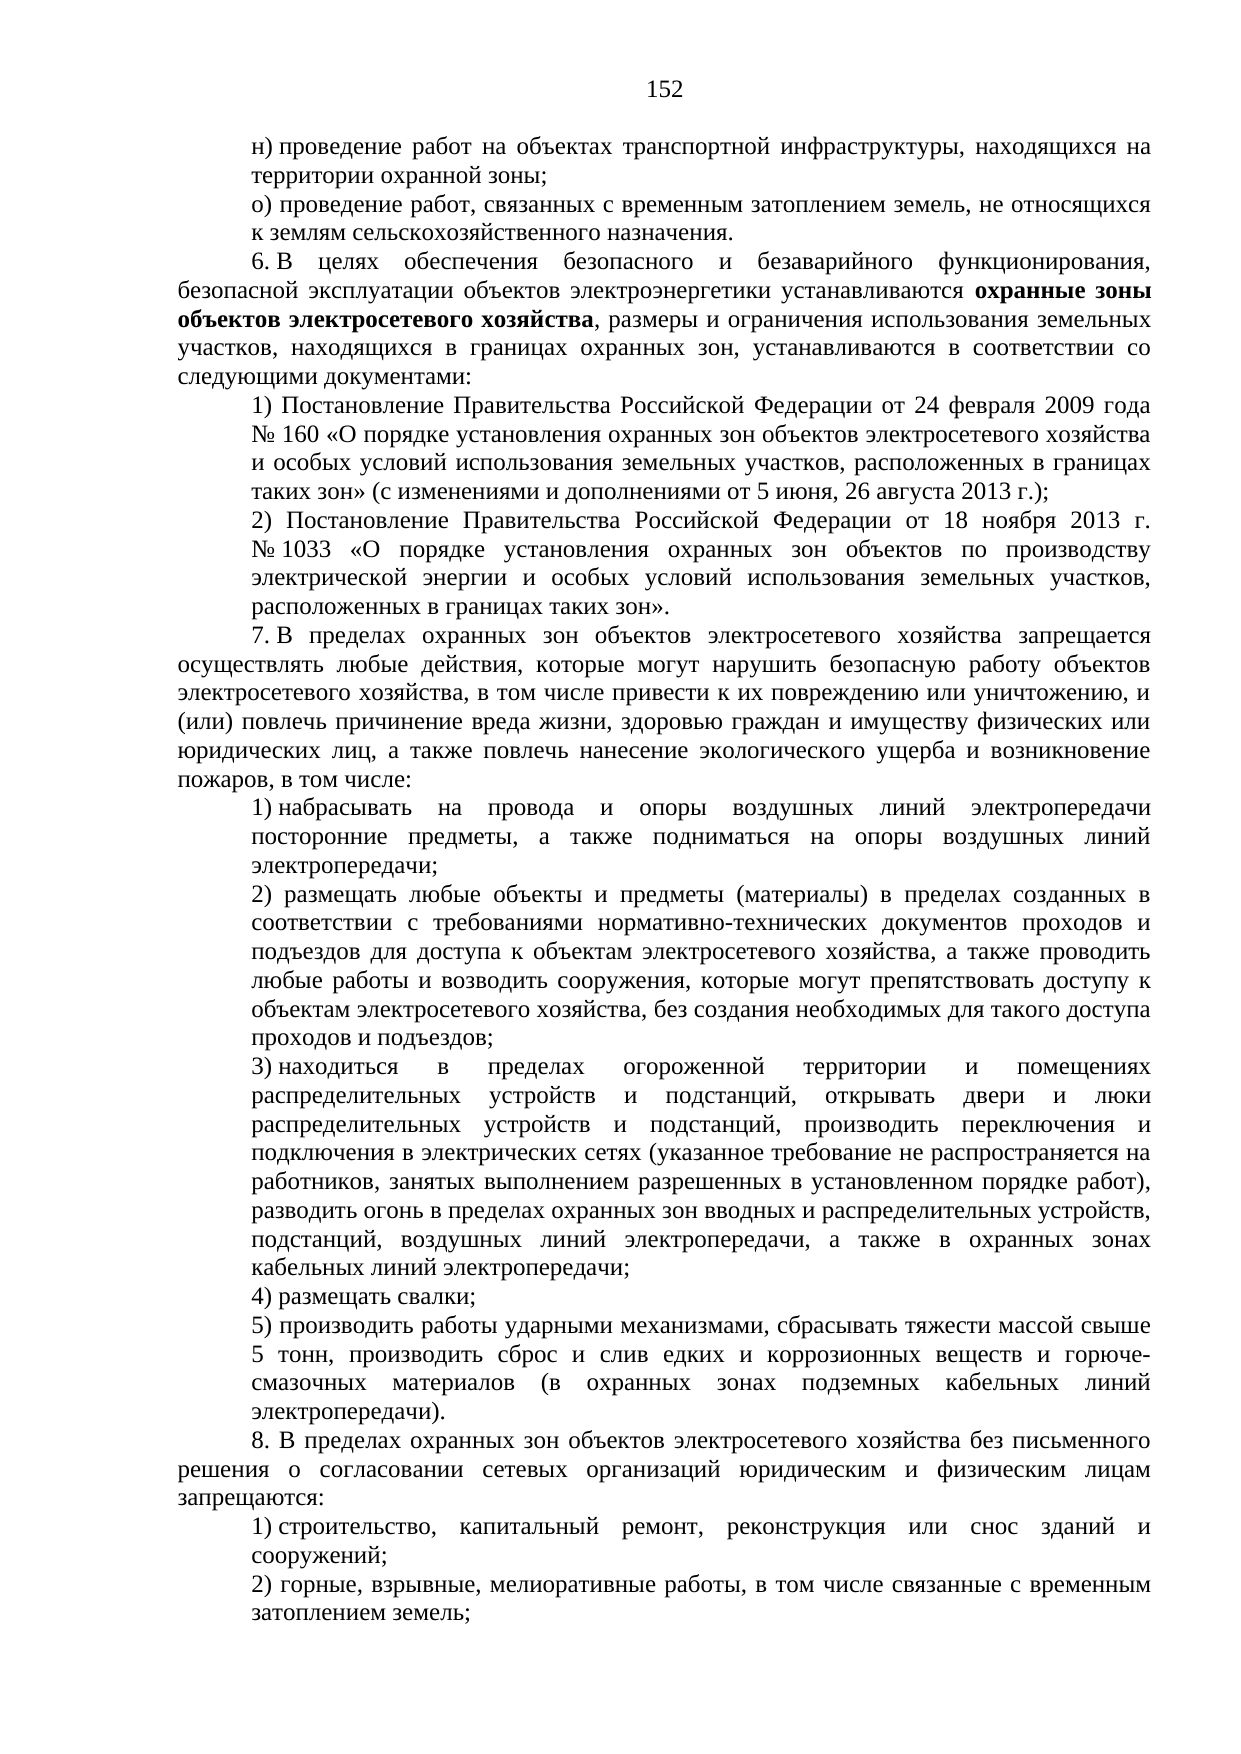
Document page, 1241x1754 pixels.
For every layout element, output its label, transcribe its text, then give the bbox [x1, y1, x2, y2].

text 3) находиться в пределах огороженной территории и помещениях распределительных устройств и подстанций, открывать двери и люки распределительных устройств и подстанций, производить переключения и подключения в электрических сетях (указанное требование не распространяется на работников, занятых выполнением разрешенных в установленном порядке работ), разводить огонь в пределах охранных зон вводных и распределительных устройств, подстанций, воздушных линий электропередачи, а также в охранных зонах кабельных линий электропередачи; [251, 1051, 1152, 1281]
text 8. В пределах охранных зон объектов электросетевого хозяйства без письменного решения о согласовании сетевых организаций юридическим и физическим лицам запрещаются: [177, 1425, 1152, 1511]
text 7. В пределах охранных зон объектов электросетевого хозяйства запрещается осуществлять любые действия, которые могут нарушить безопасную работу объектов электросетевого хозяйства, в том числе привести к их повреждению или уничтожению, и (или) повлечь причинение вреда жизни, здоровью граждан и имуществу физических или юридических лиц, а также повлечь нанесение экологического ущерба и возникновение пожаров, в том числе: [177, 620, 1152, 792]
text 5) производить работы ударными механизмами, сбрасывать тяжести массой свыше 5 тонн, производить сброс и слив едких и коррозионных веществ и горюче-смазочных материалов (в охранных зонах подземных кабельных линий электропередачи). [251, 1310, 1152, 1425]
text о) проведение работ, связанных с временным затоплением земель, не относящихся к землям сельскохозяйственного назначения. [251, 189, 1152, 246]
text 2) горные, взрывные, мелиоративные работы, в том числе связанные с временным затоплением земель; [251, 1569, 1152, 1626]
text 4) размещать свалки; [251, 1281, 1152, 1310]
text 2) размещать любые объекты и предметы (материалы) в пределах созданных в соответствии с требованиями нормативно-технических документов проходов и подъездов для доступа к объектам электросетевого хозяйства, а также проводить любые работы и возводить сооружения, которые могут препятствовать доступу к объектам электросетевого хозяйства, без создания необходимых для такого доступа проходов и подъездов; [251, 879, 1152, 1051]
text 1) набрасывать на провода и опоры воздушных линий электропередачи посторонние предметы, а также подниматься на опоры воздушных линий электропередачи; [251, 792, 1152, 879]
text н) проведение работ на объектах транспортной инфраструктуры, находящихся на территории охранной зоны; [251, 131, 1152, 189]
text 2) Постановление Правительства Российской Федерации от 18 ноября 2013 г. № 1033 «О порядке установления охранных зон объектов по производству электрической энергии и особых условий использования земельных участков, расположенных в границах таких зон». [251, 505, 1152, 620]
text 1) строительство, капитальный ремонт, реконструкция или снос зданий и сооружений; [251, 1511, 1152, 1569]
text 6. В целях обеспечения безопасного и безаварийного функционирования, безопасной эксплуатации объектов электроэнергетики устанавливаются охранные зоны объектов электросетевого хозяйства, размеры и ограничения использования земельных участков, находящихся в границах охранных зон, устанавливаются в соответствии со следующими документами: [177, 246, 1152, 390]
text 1) Постановление Правительства Российской Федерации от 24 февраля 2009 года № 160 «О порядке установления охранных зон объектов электросетевого хозяйства и особых условий использования земельных участков, расположенных в границах таких зон» (с изменениями и дополнениями от 5 июня, 26 августа 2013 г.); [251, 390, 1152, 505]
